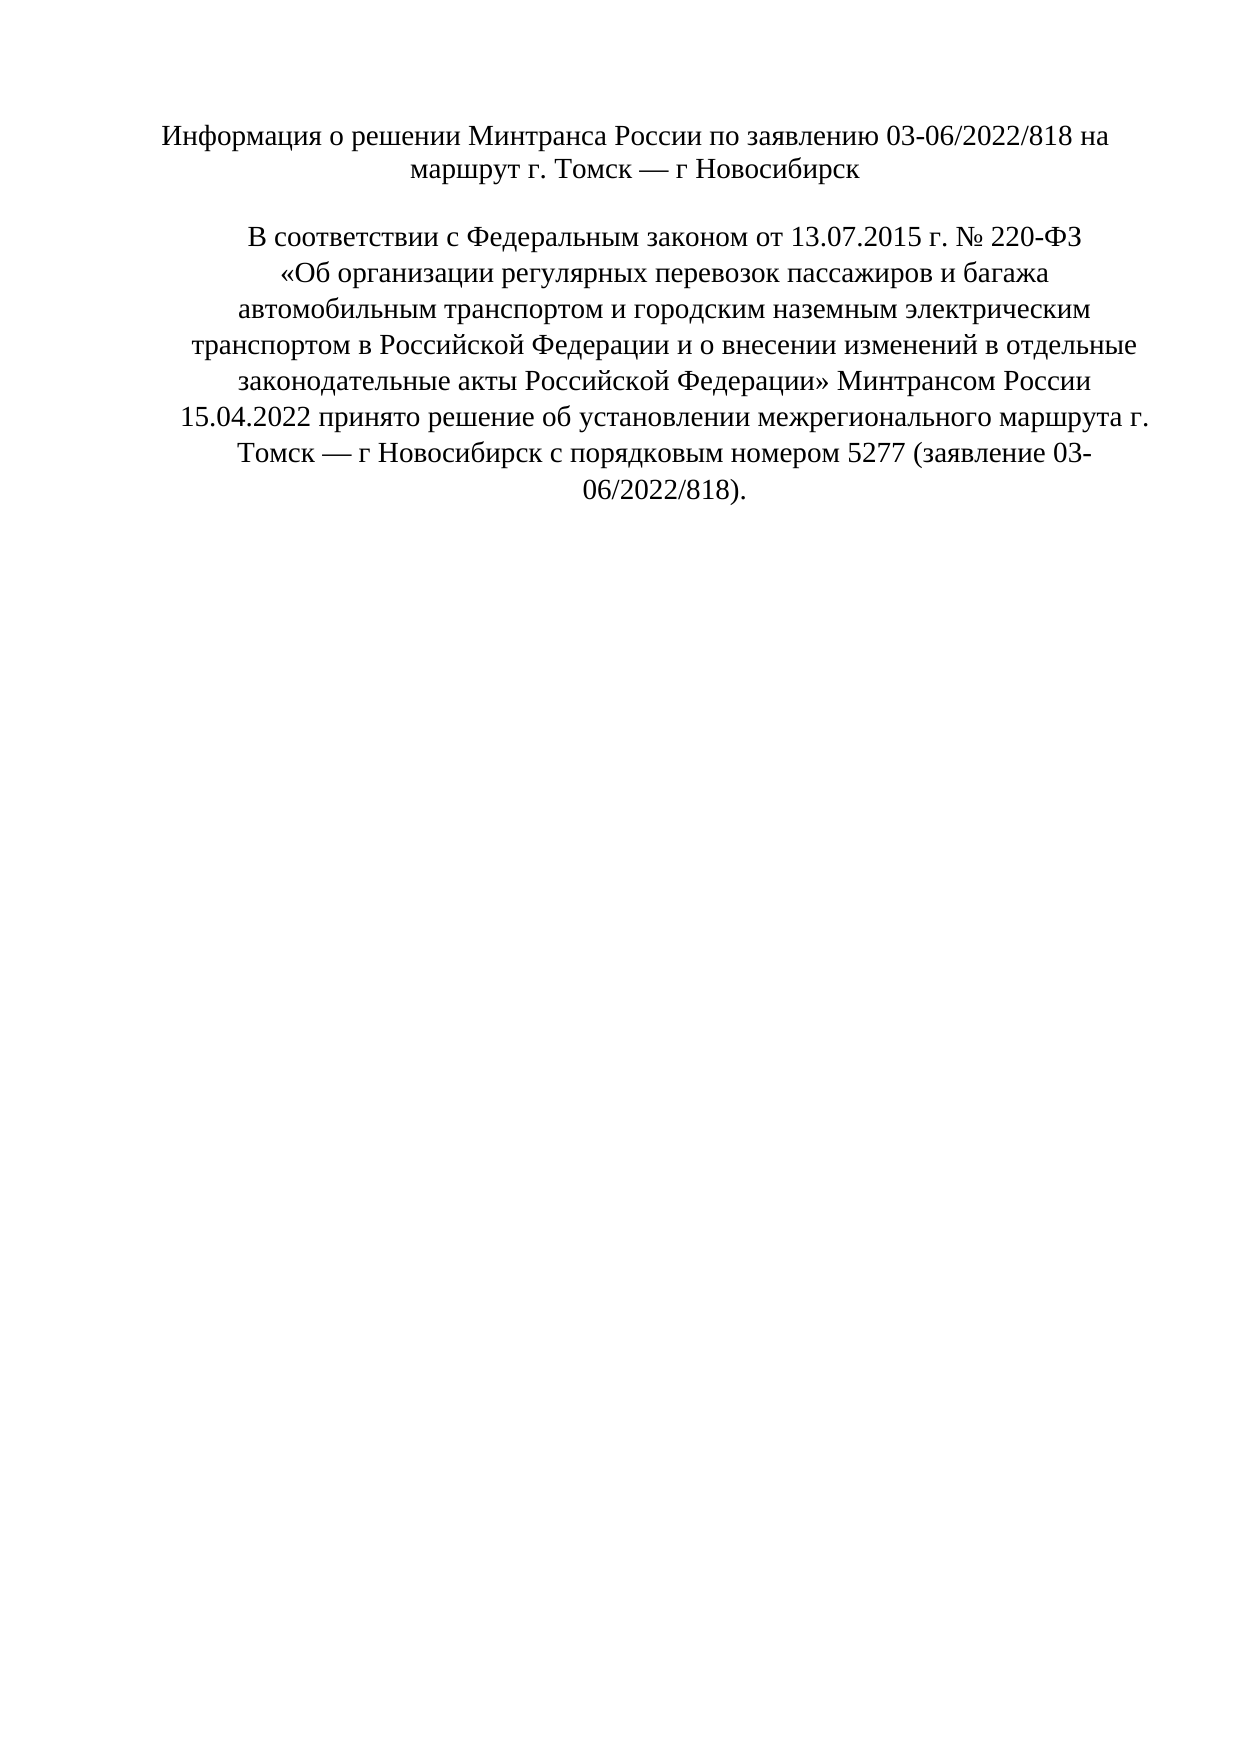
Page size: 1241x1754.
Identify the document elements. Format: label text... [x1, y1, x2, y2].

text В соответствии с Федеральным законом от 13.07.2015 г. № 220-ФЗ «Об организации регулярных перевозок пассажиров и багажа автомобильным транспортом и городским наземным электрическим транспортом в Российской Федерации и о внесении изменений в отдельные законодательные акты Российской Федерации» Минтрансом России 15.04.2022 принято решение об установлении межрегионального маршрута г. Томск — г Новосибирск с порядковым номером 5277 (заявление 03-06/2022/818). [177, 219, 1152, 505]
text Информация о решении Минтранса России по заявлению 03-06/2022/818 на маршрут г. Томск — г Новосибирск [118, 118, 1152, 185]
